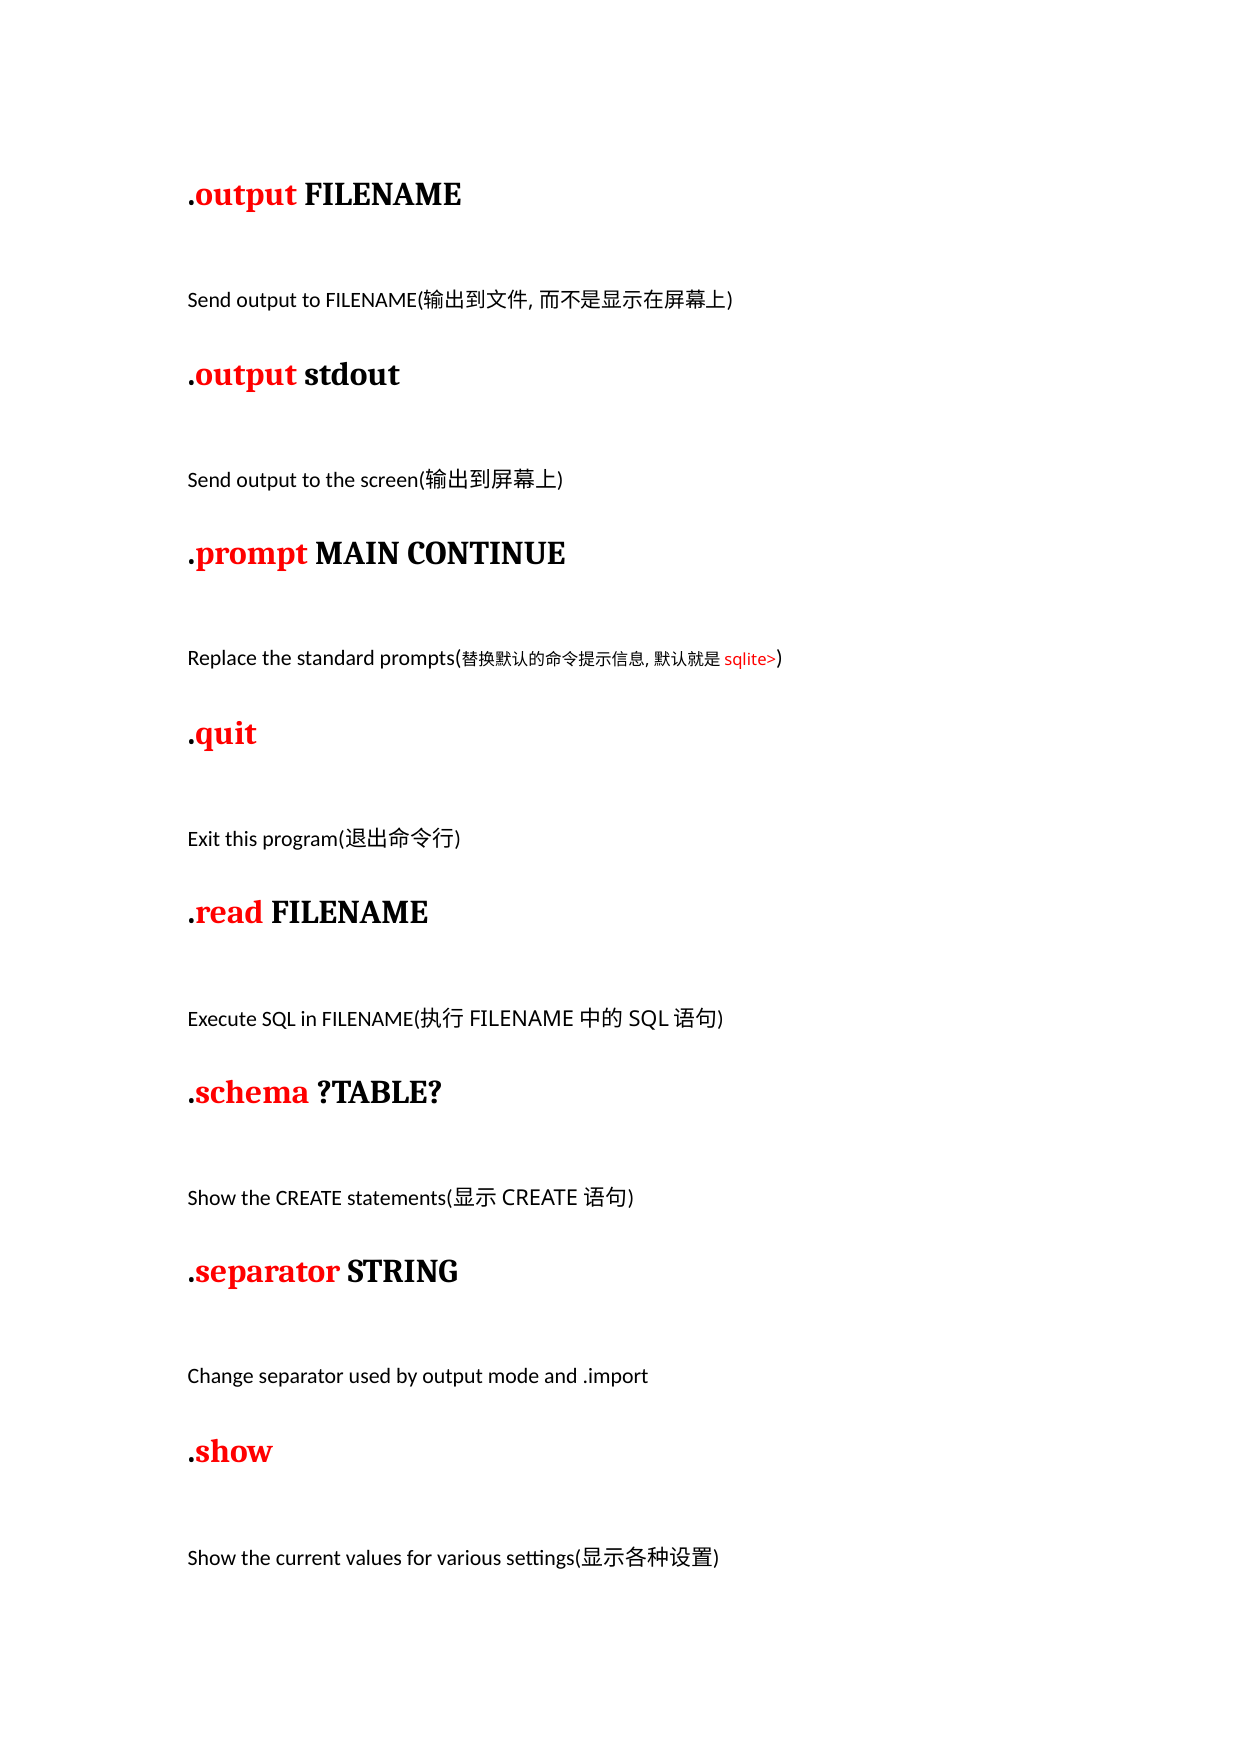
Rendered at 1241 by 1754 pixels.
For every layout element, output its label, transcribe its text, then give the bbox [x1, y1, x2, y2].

text Execute SQL in FILENAME(执行 FILENAME 中的 SQL语句) [187, 1000, 1053, 1033]
subtitle .output FILENAME [187, 162, 1053, 227]
subtitle .read FILENAME [187, 880, 1053, 945]
text Change separator used by output mode and .import [187, 1359, 1053, 1392]
text Replace the standard prompts(替换默认的命令提示信息, 默认就是 sqlite>) [187, 641, 1053, 674]
subtitle .prompt MAIN CONTINUE [187, 521, 1053, 586]
subtitle .quit [187, 701, 1053, 766]
text Send output to the screen(输出到屏幕上) [187, 462, 1053, 494]
text Exit this program(退出命令行) [187, 821, 1053, 853]
subtitle .output stdout [187, 342, 1053, 407]
text Send output to FILENAME(输出到文件, 而不是显示在屏幕上) [187, 282, 1053, 314]
text Show the CREATE statements(显示 CREATE 语句) [187, 1180, 1053, 1212]
subtitle .show [187, 1419, 1053, 1484]
subtitle .schema ?TABLE? [187, 1060, 1053, 1125]
subtitle .separator STRING [187, 1239, 1053, 1304]
text Show the current values for various settings(显示各种设置) [187, 1539, 1053, 1572]
